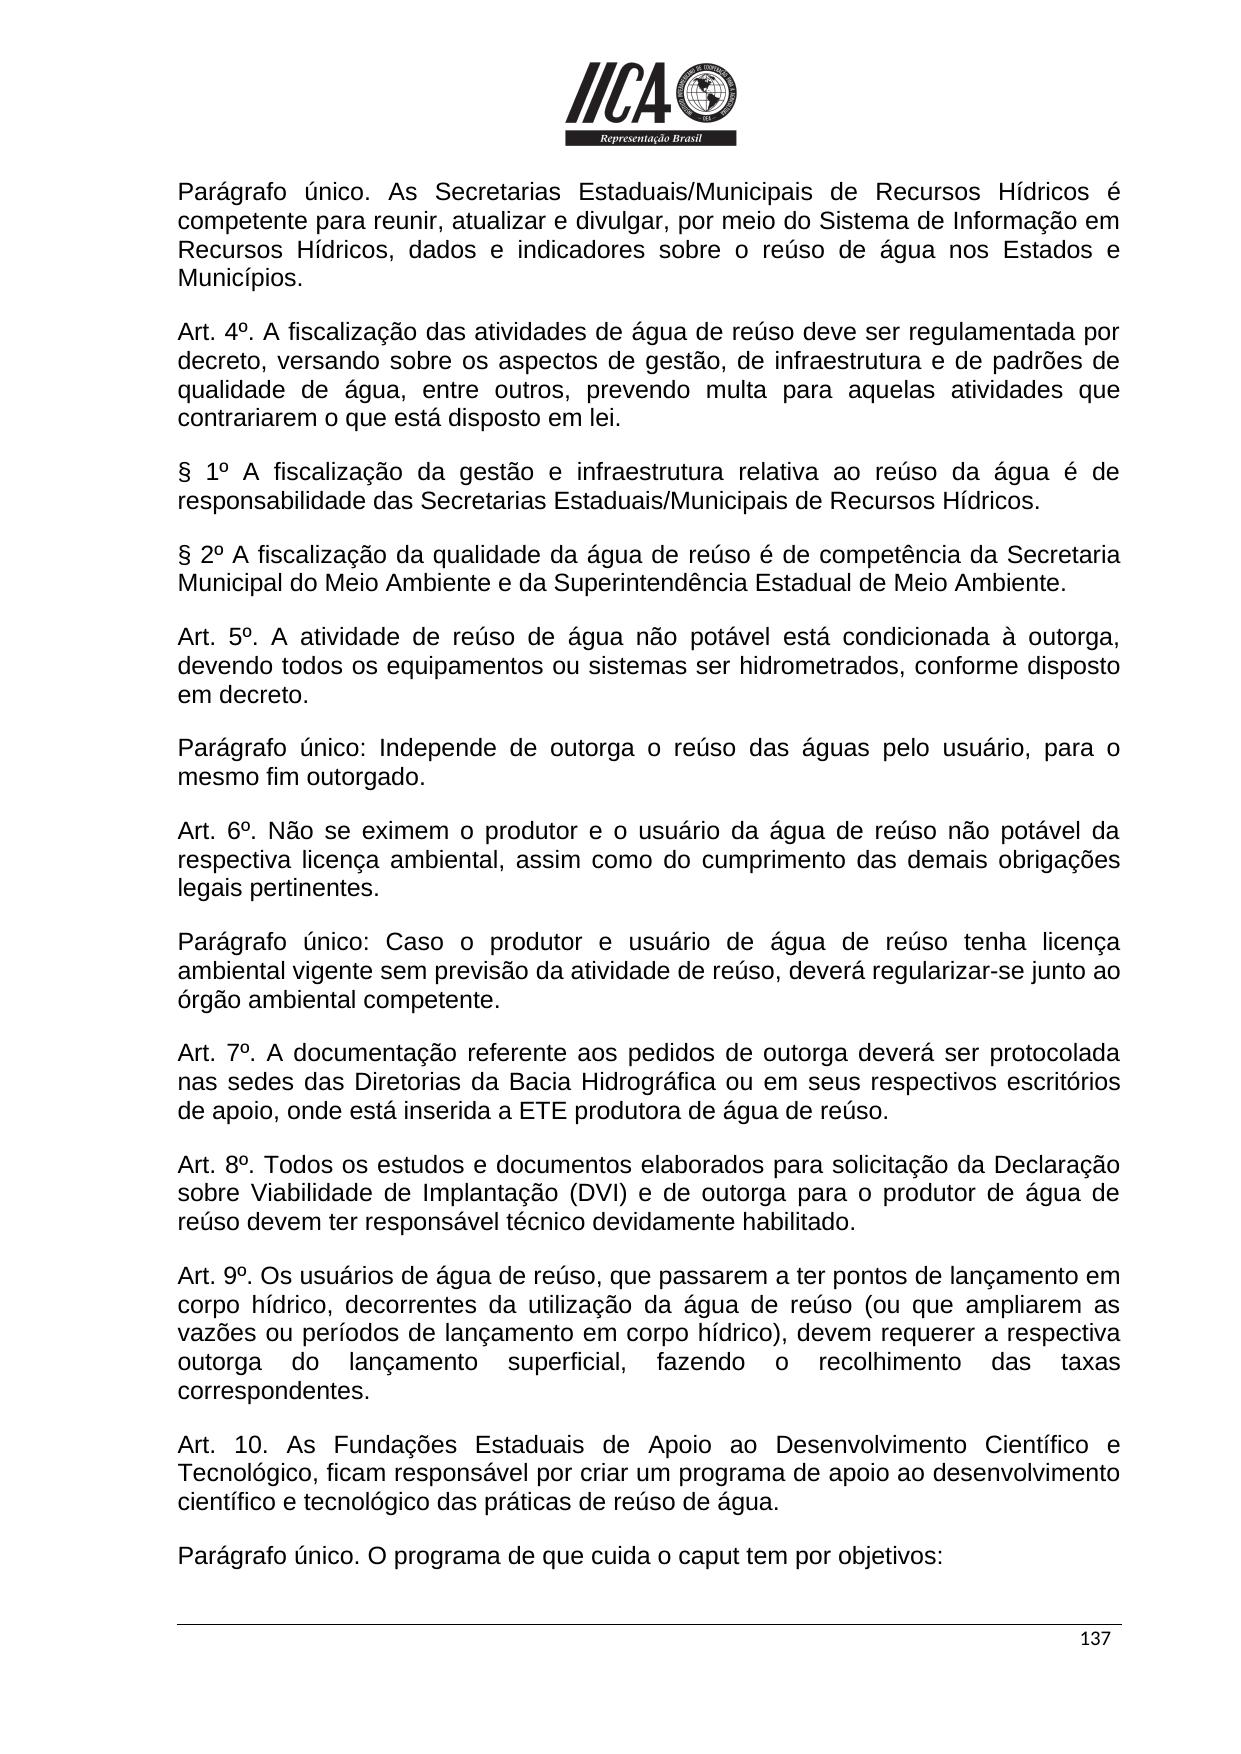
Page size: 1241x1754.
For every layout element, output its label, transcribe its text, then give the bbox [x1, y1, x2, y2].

text Art. 10. As Fundações Estaduais de Apoio ao Desenvolvimento Científico e Tecnológico, ficam responsável por criar um programa de apoio ao desenvolvimento científico e tecnológico das práticas de reúso de água. [177, 1430, 1122, 1516]
text Art. 9º. Os usuários de água de reúso, que passarem a ter pontos de lançamento em corpo hídrico, decorrentes da utilização da água de reúso (ou que ampliarem as vazões ou períodos de lançamento em corpo hídrico), devem requerer a respectiva outorga do lançamento superficial, fazendo o recolhimento das taxas correspondentes. [177, 1261, 1122, 1405]
text Art. 8º. Todos os estudos e documentos elaborados para solicitação da Declaração sobre Viabilidade de Implantação (DVI) e de outorga para o produtor de água de reúso devem ter responsável técnico devidamente habilitado. [177, 1150, 1122, 1236]
text Parágrafo único: Independe de outorga o reúso das águas pelo usuário, para o mesmo fim outorgado. [177, 733, 1122, 791]
text Parágrafo único. As Secretarias Estaduais/Municipais de Recursos Hídricos é competente para reunir, atualizar e divulgar, por meio do Sistema de Informação em Recursos Hídricos, dados e indicadores sobre o reúso de água nos Estados e Municípios. [177, 177, 1122, 292]
text Art. 6º. Não se eximem o produtor e o usuário da água de reúso não potável da respectiva licença ambiental, assim como do cumprimento das demais obrigações legais pertinentes. [177, 816, 1122, 902]
text Art. 5º. A atividade de reúso de água não potável está condicionada à outorga, devendo todos os equipamentos ou sistemas ser hidrometrados, conforme disposto em decreto. [177, 622, 1122, 708]
text Art. 7º. A documentação referente aos pedidos de outorga deverá ser protocolada nas sedes das Diretorias da Bacia Hidrográfica ou em seus respectivos escritórios de apoio, onde está inserida a ETE produtora de água de reúso. [177, 1038, 1122, 1125]
picture [560, 58, 740, 148]
text § 2º A fiscalização da qualidade da água de reúso é de competência da Secretaria Municipal do Meio Ambiente e da Superintendência Estadual de Meio Ambiente. [177, 540, 1122, 597]
text § 1º A fiscalização da gestão e infraestrutura relativa ao reúso da água é de responsabilidade das Secretarias Estaduais/Municipais de Recursos Hídricos. [177, 457, 1122, 515]
text Art. 4º. A fiscalização das atividades de água de reúso deve ser regulamentada por decreto, versando sobre os aspectos de gestão, de infraestrutura e de padrões de qualidade de água, entre outros, prevendo multa para aquelas atividades que contrariarem o que está disposto em lei. [177, 317, 1122, 432]
text Parágrafo único: Caso o produtor e usuário de água de reúso tenha licença ambiental vigente sem previsão da atividade de reúso, deverá regularizar-se junto ao órgão ambiental competente. [177, 927, 1122, 1013]
text Parágrafo único. O programa de que cuida o caput tem por objetivos: [177, 1541, 1122, 1570]
